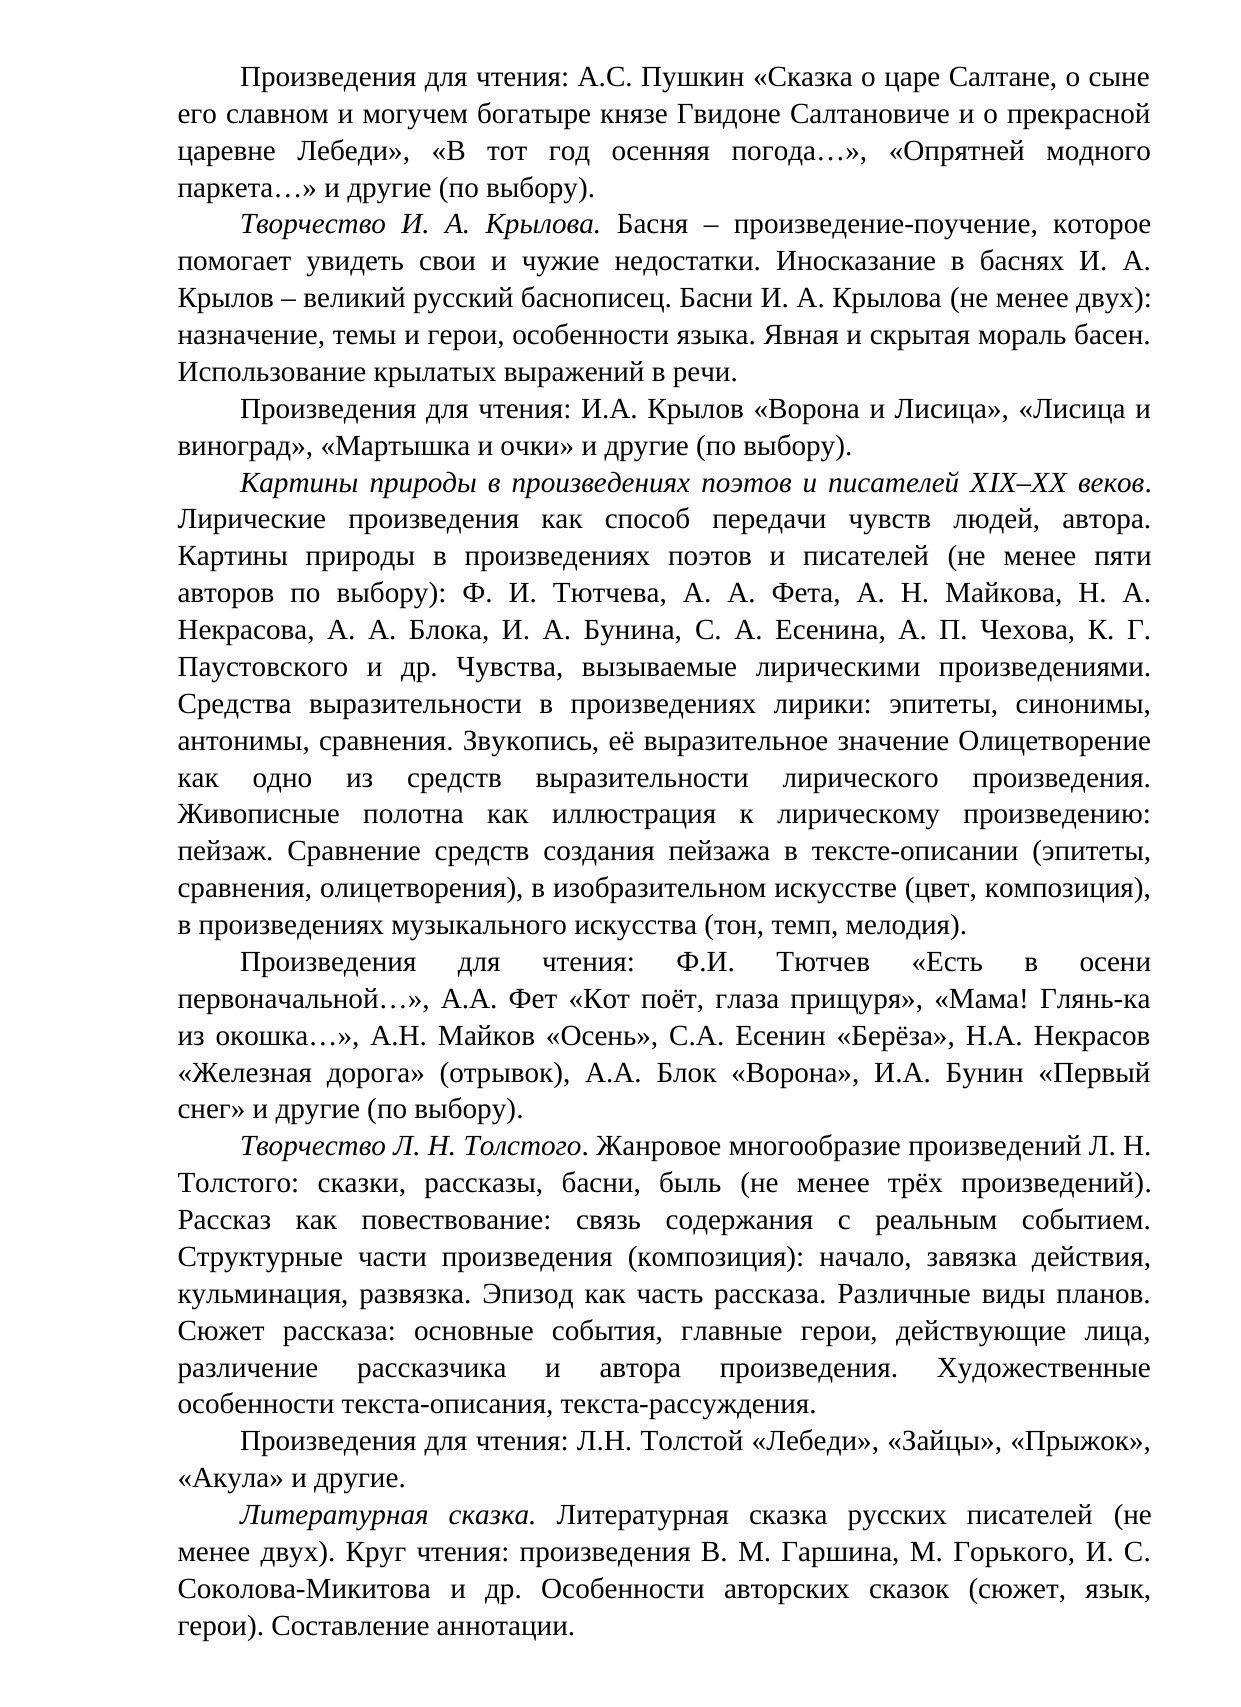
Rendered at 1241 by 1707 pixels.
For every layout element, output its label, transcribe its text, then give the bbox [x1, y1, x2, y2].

text Творчество И. А. Крылова. Басня – произведение-поучение, которое помогает увидеть свои и чужие недостатки. Иносказание в баснях И. А. Крылов – великий русский баснописец. Басни И. А. Крылова (не менее двух): назначение, темы и герои, особенности языка. Явная и скрытая мораль басен. Использование крылатых выражений в речи. [177, 207, 1152, 388]
text Произведения для чтения: Ф.И. Тютчев «Есть в осени первоначальной…», А.А. Фет «Кот поёт, глаза прищуря», «Мама! Глянь-ка из окошка…», А.Н. Майков «Осень», С.А. Есенин «Берёза», Н.А. Некрасов «Железная дорога» (отрывок), А.А. Блок «Ворона», И.А. Бунин «Первый снег» и другие (по выбору). [177, 944, 1152, 1125]
text Творчество Л. Н. Толстого. Жанровое многообразие произведений Л. Н. Толстого: сказки, рассказы, басни, быль (не менее трёх произведений). Рассказ как повествование: связь содержания с реальным событием. Структурные части произведения (композиция): начало, завязка действия, кульминация, развязка. Эпизод как часть рассказа. Различные виды планов. Сюжет рассказа: основные события, главные герои, действующие лица, различение рассказчика и автора произведения. Художественные особенности текста-описания, текста-рассуждения. [177, 1128, 1152, 1420]
text Картины природы в произведениях поэтов и писателей ХIХ–ХХ веков. Лирические произведения как способ передачи чувств людей, автора. Картины природы в произведениях поэтов и писателей (не менее пяти авторов по выбору): Ф. И. Тютчева, А. А. Фета, А. Н. Майкова, Н. А. Некрасова, А. А. Блока, И. А. Бунина, С. А. Есенина, А. П. Чехова, К. Г. Паустовского и др. Чувства, вызываемые лирическими произведениями. Средства выразительности в произведениях лирики: эпитеты, синонимы, антонимы, сравнения. Звукопись, её выразительное значение Олицетворение как одно из средств выразительности лирического произведения. Живописные полотна как иллюстрация к лирическому произведению: пейзаж. Сравнение средств создания пейзажа в тексте-описании (эпитеты, сравнения, олицетворения), в изобразительном искусстве (цвет, композиция), в произведениях музыкального искусства (тон, темп, мелодия). [177, 465, 1152, 941]
text Произведения для чтения: Л.Н. Толстой «Лебеди», «Зайцы», «Прыжок», «Акула» и другие. [177, 1423, 1152, 1494]
text Произведения для чтения: И.А. Крылов «Ворона и Лисица», «Лисица и виноград», «Мартышка и очки» и другие (по выбору). [177, 391, 1152, 461]
text Произведения для чтения: А.С. Пушкин «Сказка о царе Салтане, о сыне его славном и могучем богатыре князе Гвидоне Салтановиче и о прекрасной царевне Лебеди», «В тот год осенняя погода…», «Опрятней модного паркета…» и другие (по выбору). [177, 59, 1152, 203]
text Литературная сказка. Литературная сказка русских писателей (не менее двух). Круг чтения: произведения В. М. Гаршина, М. Горького, И. С. Соколова-Микитова и др. Особенности авторских сказок (сюжет, язык, герои). Составление аннотации. [177, 1497, 1152, 1641]
